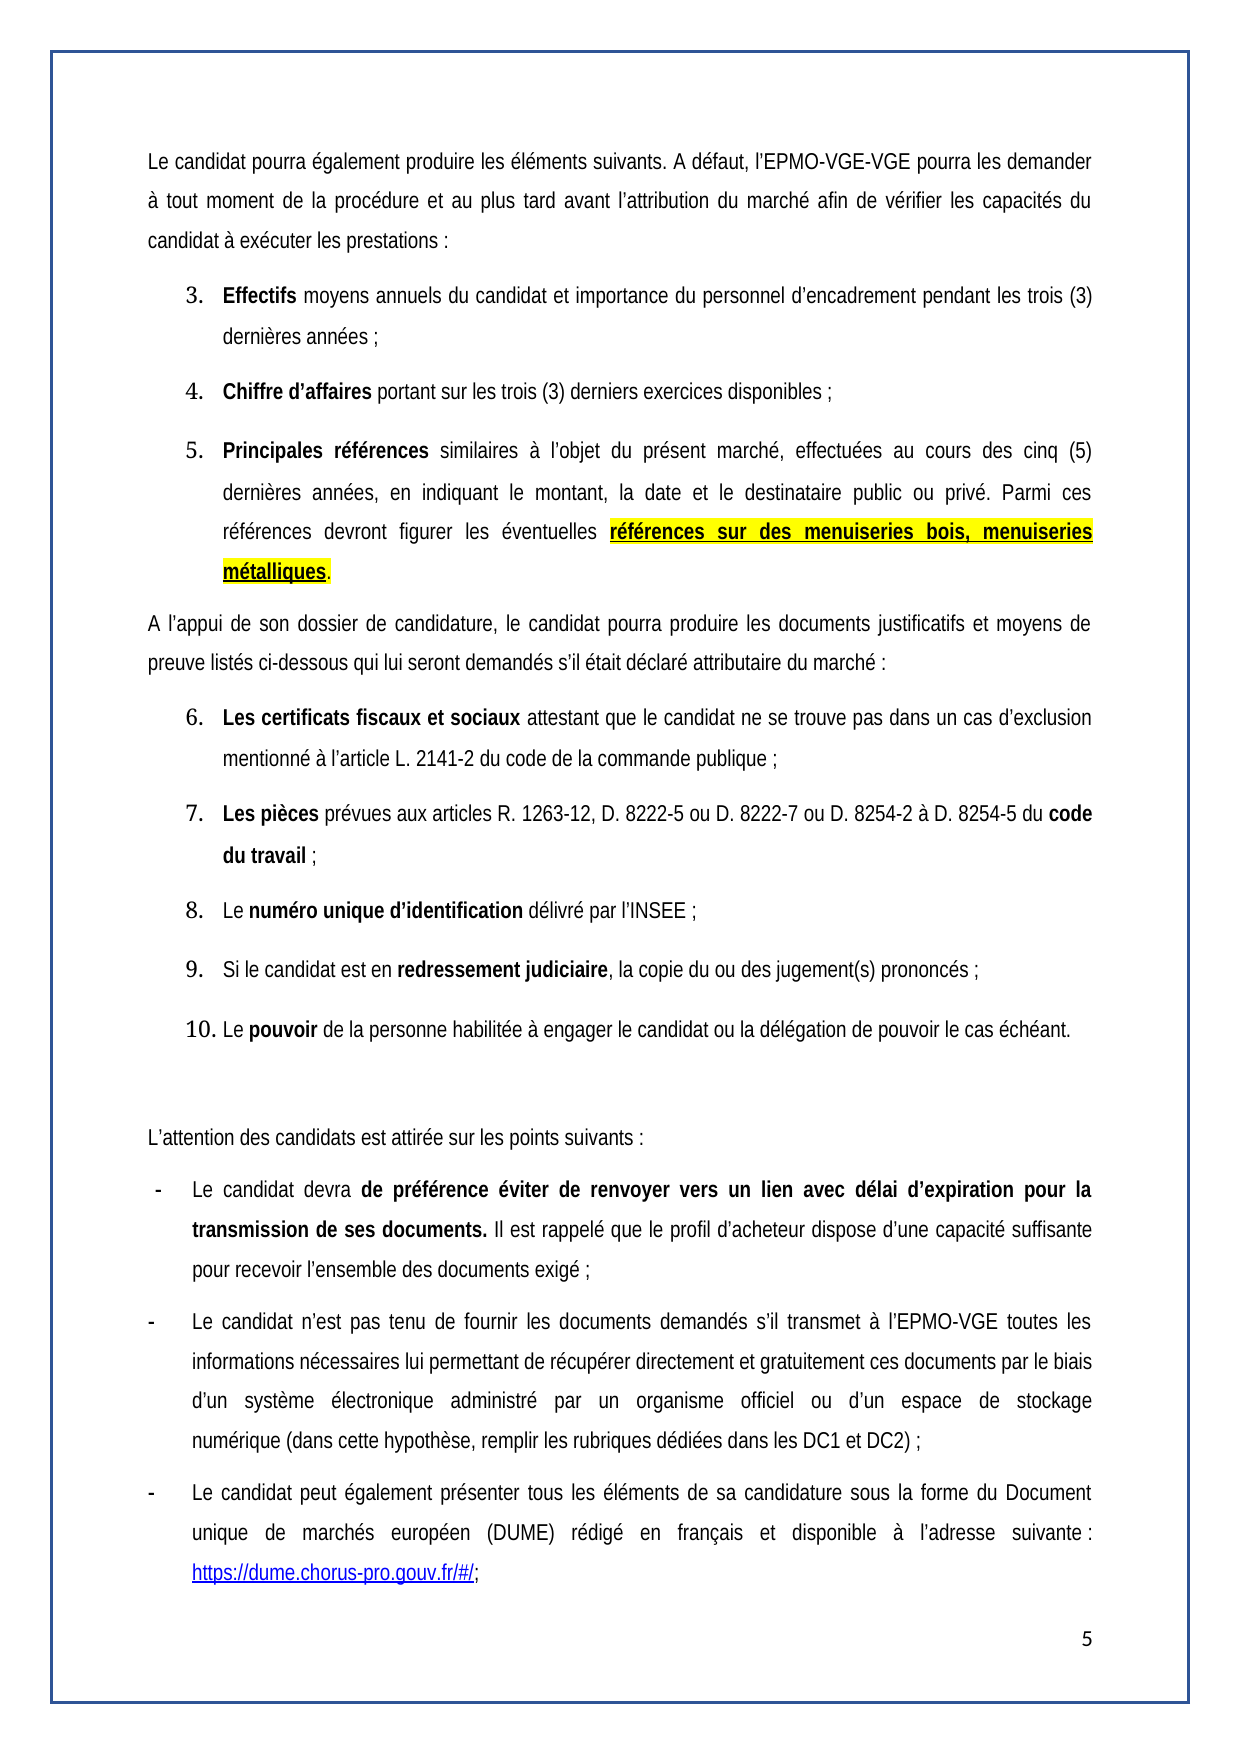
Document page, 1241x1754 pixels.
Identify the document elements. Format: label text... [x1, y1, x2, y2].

text A l’appui de son dossier de candidature, le candidat pourra produire les documents justificatifs et moyens de preuve listés ci-dessous qui lui seront demandés s’il était déclaré attributaire du marché : [148, 609, 1093, 675]
list Le candidat devra de préférence éviter de renvoyer vers un lien avec délai d’expiration pour la transmission de ses documents. Il est rappelé que le profil d’acheteur dispose d’une capacité suffisante pour recevoir l’ensemble des documents exigé ; [154, 1176, 1093, 1282]
list Les certificats fiscaux et sociaux attestant que le candidat ne se trouve pas dans un cas d’exclusion mentionné à l’article L. 2141-2 du code de la commande publique ; [185, 701, 1093, 772]
list Le numéro unique d’identification délivré par l’INSEE ; [185, 894, 1093, 925]
text L’attention des candidats est attirée sur les points suivants : [148, 1124, 1093, 1150]
list Chiffre d’affaires portant sur les trois (3) derniers exercices disponibles ; [185, 375, 1093, 406]
list Si le candidat est en redressement judiciaire, la copie du ou des jugement(s) prononcés ; [185, 953, 1093, 984]
list Les pièces prévues aux articles R. 1263-12, D. 8222-5 ou D. 8222-7 ou D. 8254-2 à D. 8254-5 du code du travail ; [185, 797, 1093, 868]
list Principales références similaires à l’objet du présent marché, effectuées au cours des cinq (5) dernières années, en indiquant le montant, la date et le destinataire public ou privé. Parmi ces références devront figurer les éventuelles références sur des menuiseries bois, menuiseries métalliques. [185, 434, 1093, 584]
text Le candidat pourra également produire les éléments suivants. A défaut, l’EPMO-VGE-VGE pourra les demander à tout moment de la procédure et au plus tard avant l’attribution du marché afin de vérifier les capacités du candidat à exécuter les prestations : [148, 148, 1093, 253]
list Le pouvoir de la personne habilitée à engager le candidat ou la délégation de pouvoir le cas échéant. [185, 1012, 1093, 1044]
list Effectifs moyens annuels du candidat et importance du personnel d’encadrement pendant les trois (3) dernières années ; [185, 278, 1093, 349]
list Le candidat n’est pas tenu de fournir les documents demandés s’il transmet à l’EPMO-VGE toutes les informations nécessaires lui permettant de récupérer directement et gratuitement ces documents par le biais d’un système électronique administré par un organisme officiel ou d’un espace de stockage numérique (dans cette hypothèse, remplir les rubriques dédiées dans les DC1 et DC2) ; [148, 1308, 1093, 1453]
list Le candidat peut également présenter tous les éléments de sa candidature sous la forme du Document unique de marchés européen (DUME) rédigé en français et disponible à l’adresse suivante : https://dume.chorus-pro.gouv.fr/#/; [148, 1479, 1093, 1585]
